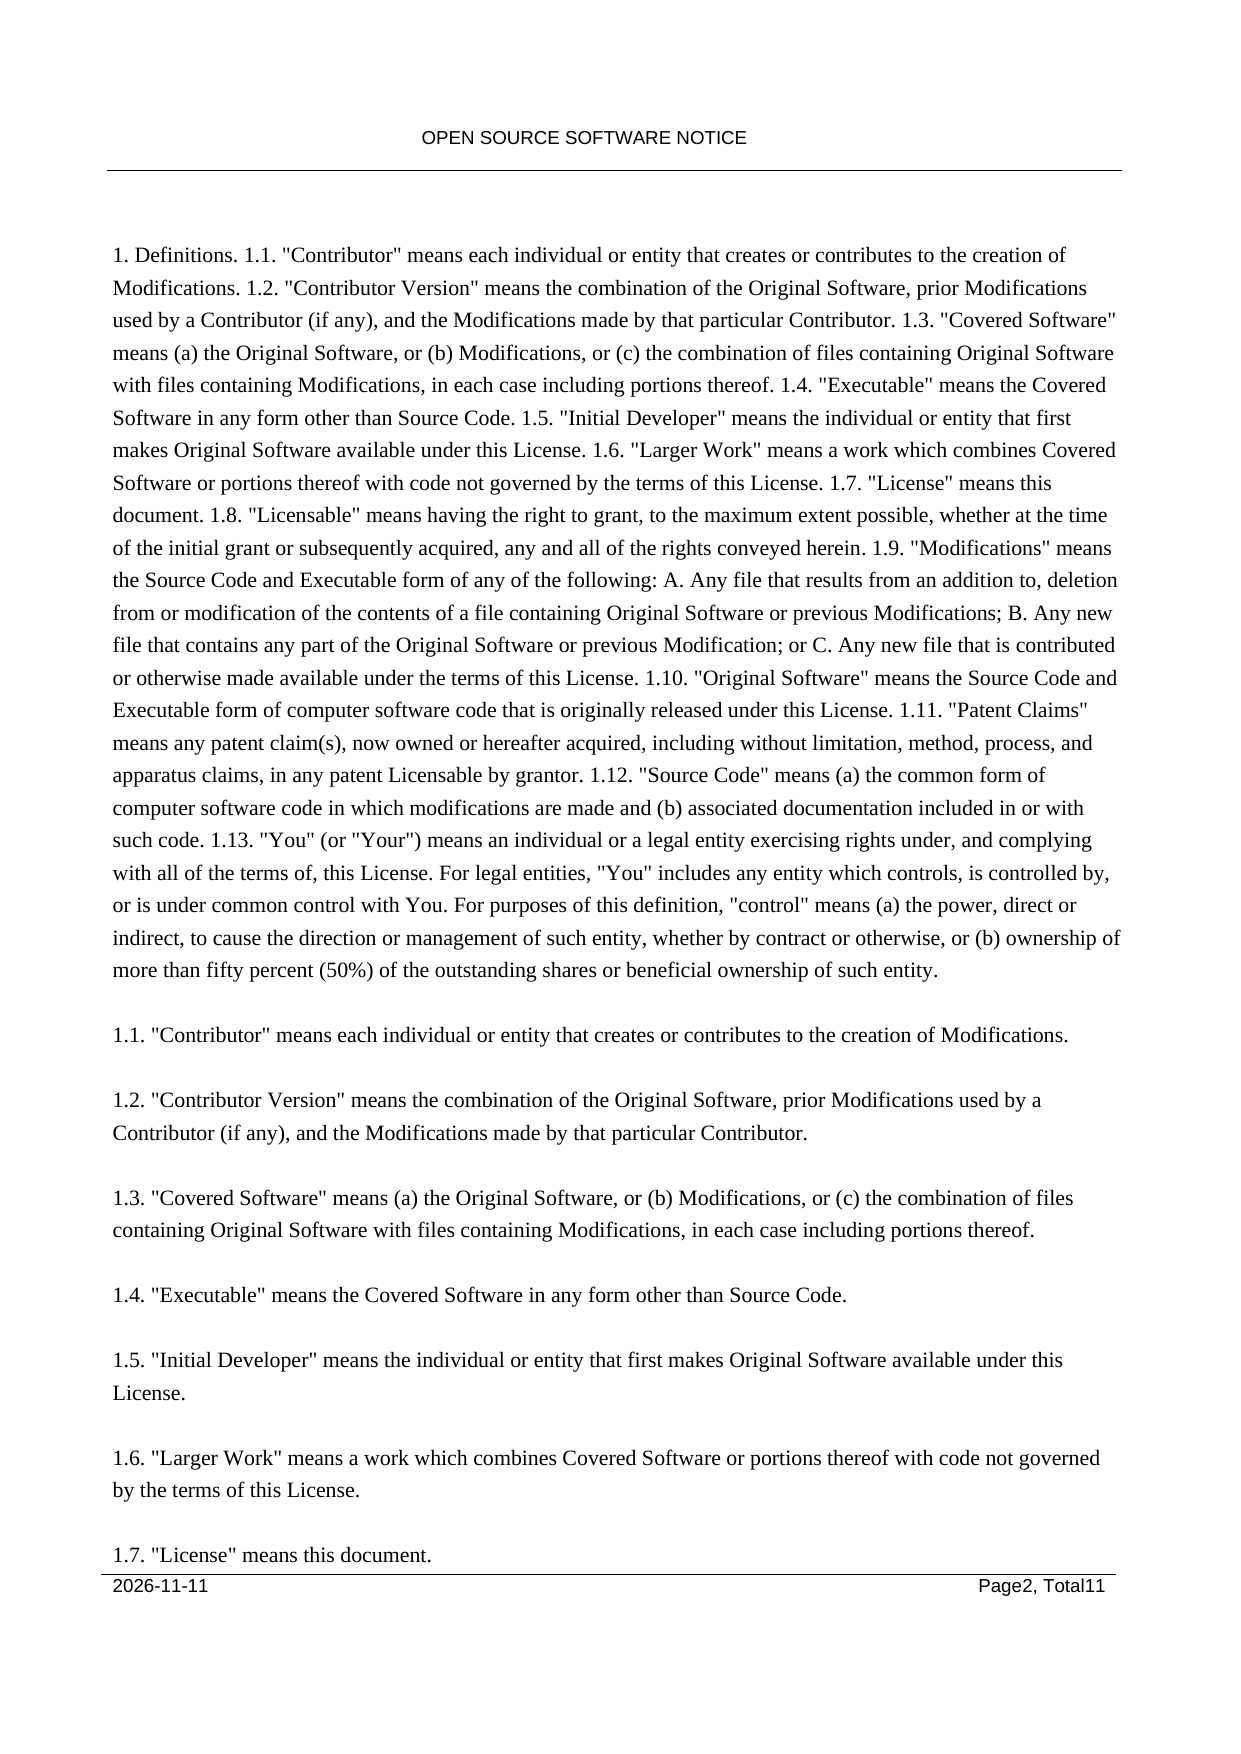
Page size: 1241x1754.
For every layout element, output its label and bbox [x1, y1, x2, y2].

text [112, 206, 1128, 1571]
